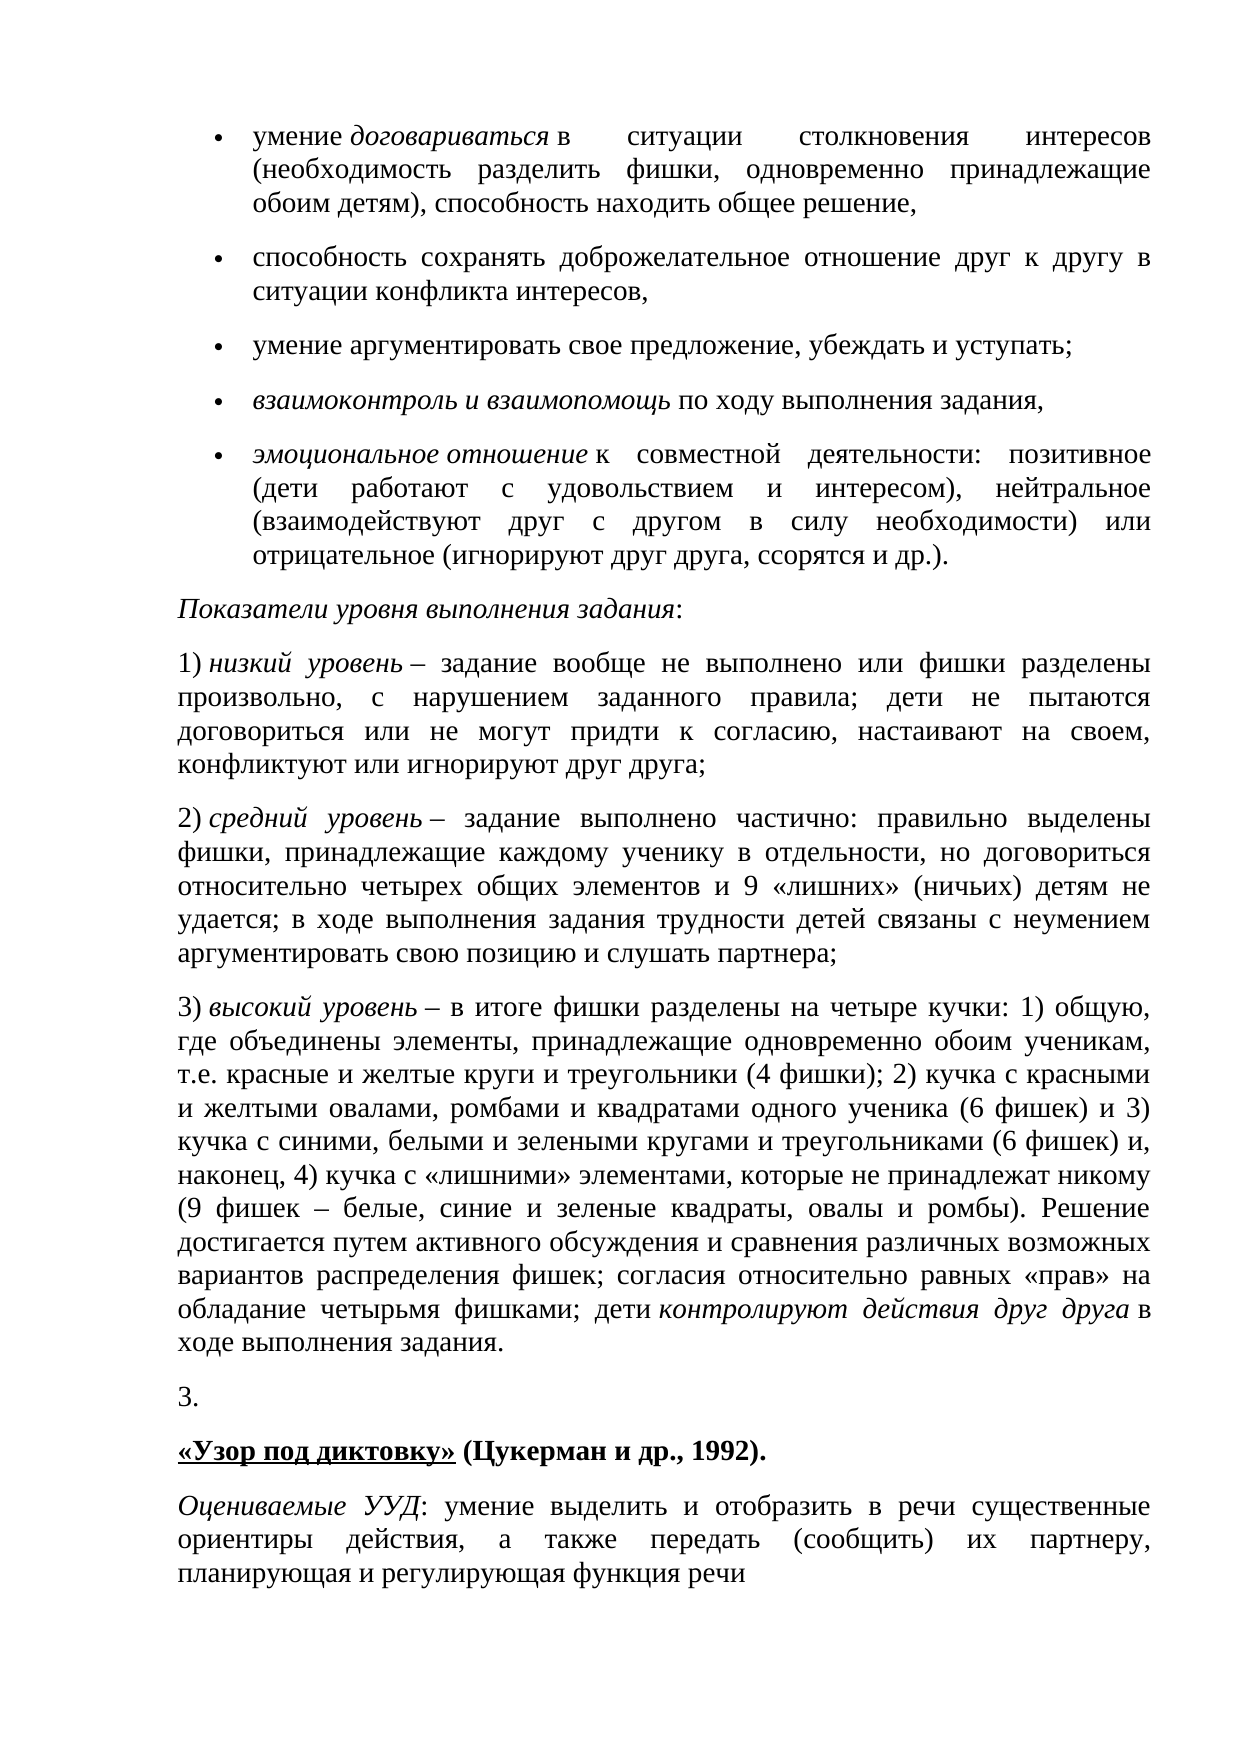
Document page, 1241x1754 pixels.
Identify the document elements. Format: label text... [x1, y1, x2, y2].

text 2) средний уровень – задание выполнено частично: правильно выделены фишки, принадлежащие каждому ученику в отдельности, но договориться относительно четырех общих элементов и 9 «лишних» (ничьих) детям не удается; в ходе выполнения задания трудности детей связаны с неумением аргументировать свою позицию и слушать партнера; [177, 1031, 1152, 1198]
text Показатели уровня выполнения задания: [177, 821, 1152, 855]
list продуктивность совместной деятельности оценивается по правильности распределения полученных фишек; [215, 260, 1152, 327]
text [177, 118, 1152, 185]
text 3) высокий уровень – в итоге фишки разделены на четыре кучки: 1) общую, где объединены элементы, принадлежащие одновременно обоим ученикам, т.е. красные и желтые круги и треугольники (4 фишки); 2) кучка с красными и желтыми овалами, ромбами и квадратами одного ученика (6 фишек) и 3) кучка с синими, белыми и зелеными кругами и треугольниками (6 фишек) и, наконец, 4) кучка с «лишними» элементами, которые не принадлежат никому (9 фишек – белые, синие и зеленые квадраты, овалы и ромбы). Решение достигается путем активного обсуждения и сравнения различных возможных вариантов распределения фишек; согласия относительно равных «прав» на обладание четырьмя фишками; дети контролируют действия друг друга в ходе выполнения задания. [177, 1219, 1152, 1588]
list способность сохранять доброжелательное отношение друг к другу в ситуации конфликта интересов, [215, 470, 1152, 537]
list умение аргументировать свое предложение, убеждать и уступать; [215, 558, 1152, 591]
list взаимоконтроль и взаимопомощь по ходу выполнения задания, [215, 612, 1152, 646]
text 1) низкий уровень – задание вообще не выполнено или фишки разделены произвольно, с нарушением заданного правила; дети не пытаются договориться или не могут придти к согласию, настаивают на своем, конфликтуют или игнорируют друг друга; [177, 876, 1152, 1010]
list умение договариваться в ситуации столкновения интересов (необходимость разделить фишки, одновременно принадлежащие обоим детям), способность находить общее решение, [215, 348, 1152, 449]
list эмоциональное отношение к совместной деятельности: позитивное (дети работают с удовольствием и интересом), нейтральное (взаимодействуют друг с другом в силу необходимости) или отрицательное (игнорируют друг друга, ссорятся и др.). [215, 666, 1152, 801]
text Критерии оценивания: [177, 206, 1152, 239]
